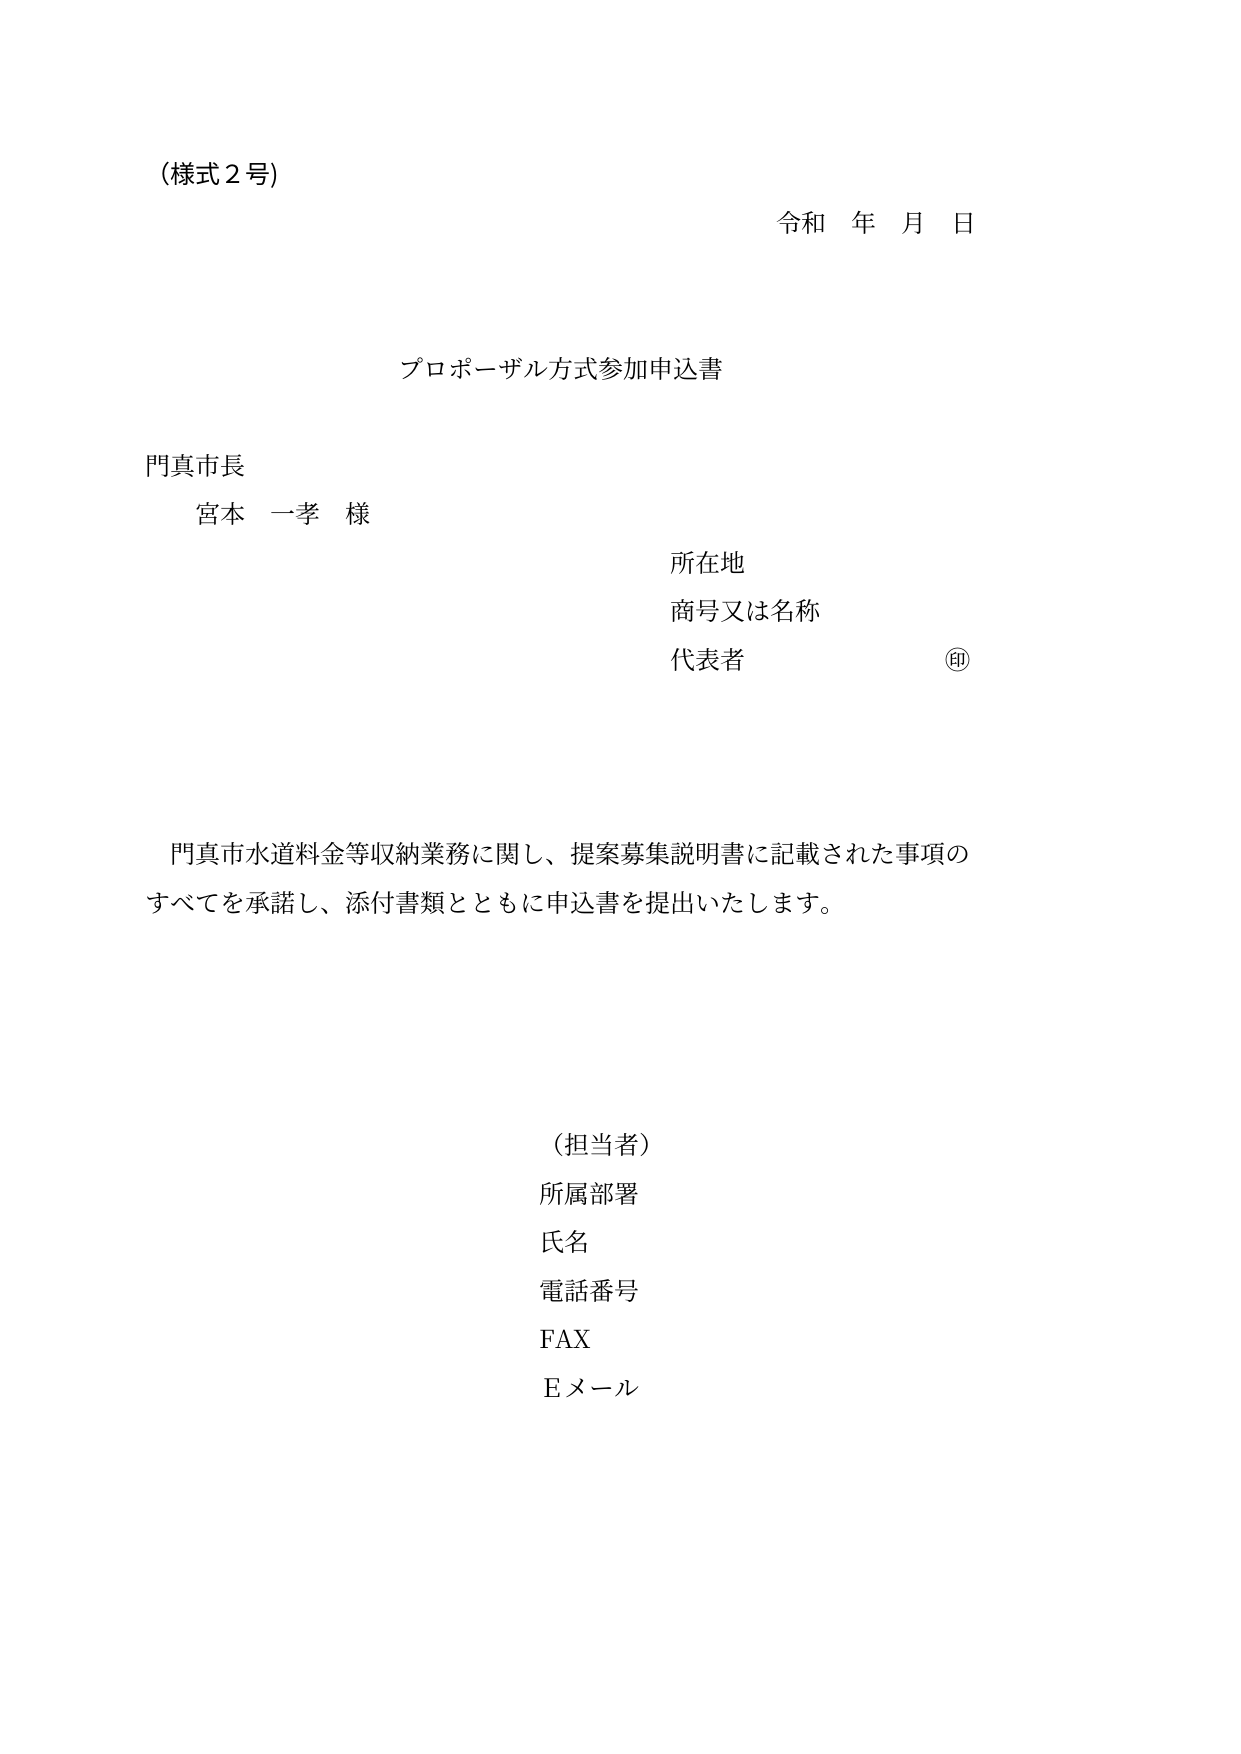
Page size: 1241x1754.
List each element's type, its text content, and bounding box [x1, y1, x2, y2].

text 氏名 [539, 1217, 976, 1265]
text Ｅメール [539, 1362, 976, 1411]
text （様式２号) [145, 149, 976, 197]
text 門真市長 [145, 440, 976, 489]
text 所属部署 [539, 1168, 976, 1217]
text 商号又は名称 [145, 586, 976, 634]
text FAX [539, 1314, 976, 1362]
text （担当者） [539, 1120, 976, 1168]
text 宮本 一孝 様 [145, 489, 976, 537]
text 電話番号 [539, 1265, 976, 1314]
text プロポーザル方式参加申込書 [145, 343, 976, 392]
text 所在地 [145, 537, 976, 586]
text 門真市水道料金等収納業務に関し、提案募集説明書に記載された事項のすべてを承諾し、添付書類とともに申込書を提出いたします。 [145, 828, 976, 926]
text 代表者 ㊞ [145, 634, 976, 683]
text 令和 年 月 日 [145, 197, 976, 246]
